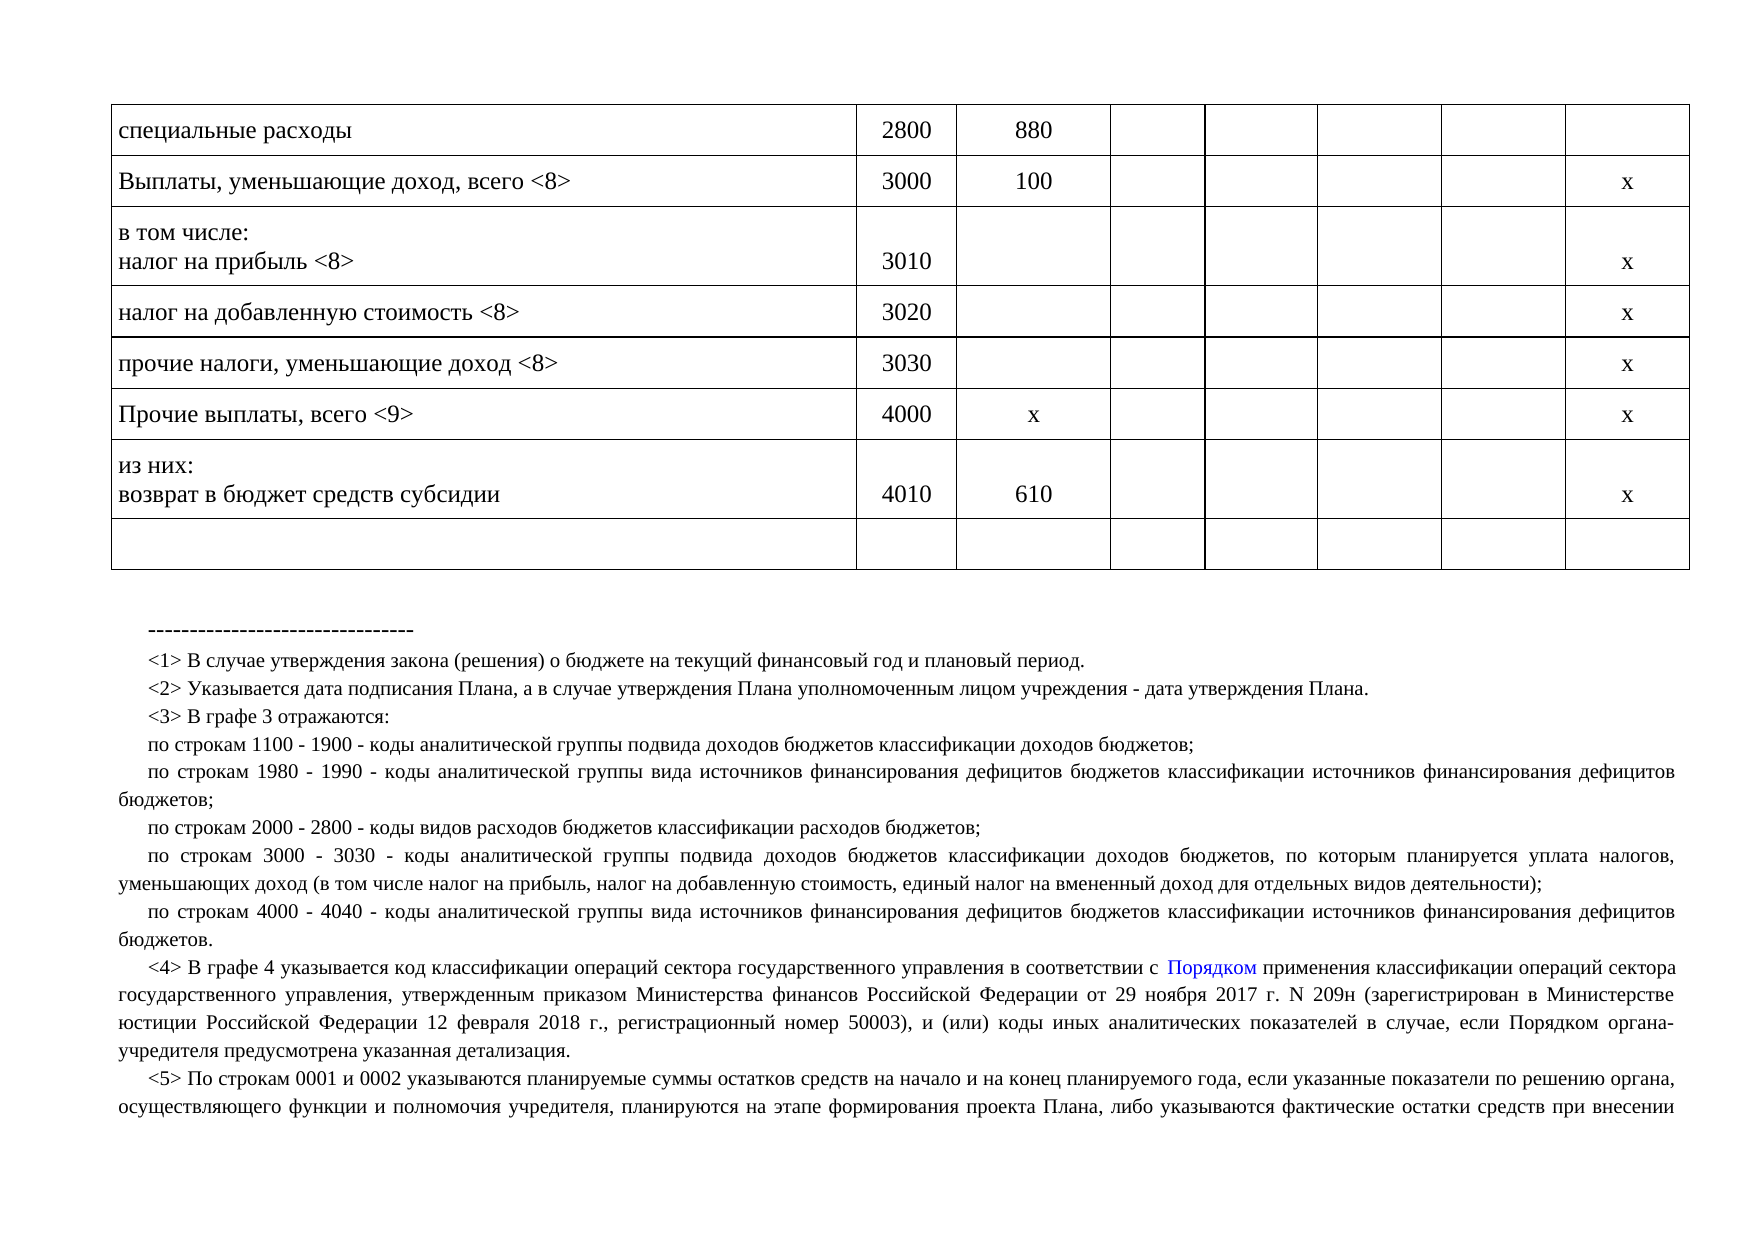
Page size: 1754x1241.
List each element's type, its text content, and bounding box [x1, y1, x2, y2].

table_cell x [1566, 286, 1689, 336]
table_cell x [1566, 207, 1689, 285]
table_cell [1318, 207, 1441, 285]
table_cell [1318, 286, 1441, 336]
table_cell [1206, 519, 1317, 569]
table_cell [1442, 156, 1565, 206]
table_cell [112, 519, 856, 569]
table_cell [1442, 207, 1565, 285]
table_cell 880 [957, 105, 1110, 154]
table_cell [1111, 519, 1204, 569]
table_cell [1318, 156, 1441, 206]
table_cell [1442, 519, 1565, 569]
table_cell 610 [957, 440, 1110, 518]
table_cell [1442, 105, 1565, 154]
table_cell 4000 [857, 389, 956, 438]
table_cell [1318, 105, 1441, 154]
table_cell [957, 207, 1110, 285]
table_cell [1111, 338, 1204, 387]
table_cell [1566, 519, 1689, 569]
table_cell [1111, 156, 1204, 206]
table_cell прочие налоги, уменьшающие доход <8> [112, 338, 856, 387]
table_cell [1442, 389, 1565, 438]
table_cell Прочие выплаты, всего <9> [112, 389, 856, 438]
table_cell [1442, 440, 1565, 518]
table_cell [1206, 156, 1317, 206]
table_cell [1442, 338, 1565, 387]
table_cell [1206, 440, 1317, 518]
table_cell [1318, 338, 1441, 387]
table_cell [957, 286, 1110, 336]
table_cell [957, 338, 1110, 387]
table_cell [1206, 105, 1317, 154]
table_cell 3010 [857, 207, 956, 285]
table_cell в том числе: налог на прибыль <8> [112, 207, 856, 285]
table_cell [957, 519, 1110, 569]
table_cell [1111, 105, 1204, 154]
table_cell налог на добавленную стоимость <8> [112, 286, 856, 336]
table_cell x [1566, 440, 1689, 518]
table_cell 3020 [857, 286, 956, 336]
table_cell x [1566, 389, 1689, 438]
table_cell [1318, 519, 1441, 569]
table_cell x [1566, 338, 1689, 387]
table_cell x [957, 389, 1110, 438]
table_cell Выплаты, уменьшающие доход, всего <8> [112, 156, 856, 206]
table_cell 3030 [857, 338, 956, 387]
table_cell [1442, 286, 1565, 336]
table_cell из них: возврат в бюджет средств субсидии [112, 440, 856, 518]
table_cell [1318, 389, 1441, 438]
table_cell [1206, 338, 1317, 387]
table_cell 4010 [857, 440, 956, 518]
table_cell [1566, 105, 1689, 154]
table_cell 100 [957, 156, 1110, 206]
table_cell [1111, 207, 1204, 285]
table_cell x [1566, 156, 1689, 206]
table_cell специальные расходы [112, 105, 856, 154]
table_cell [857, 519, 956, 569]
table_cell [1206, 286, 1317, 336]
table_cell 2800 [857, 105, 956, 154]
table_cell [1111, 389, 1204, 438]
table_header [112, 604, 1683, 1128]
table_cell [1111, 440, 1204, 518]
table_cell [1111, 286, 1204, 336]
table_cell 3000 [857, 156, 956, 206]
table_cell [1206, 389, 1317, 438]
table_cell [1206, 207, 1317, 285]
table_cell [1318, 440, 1441, 518]
